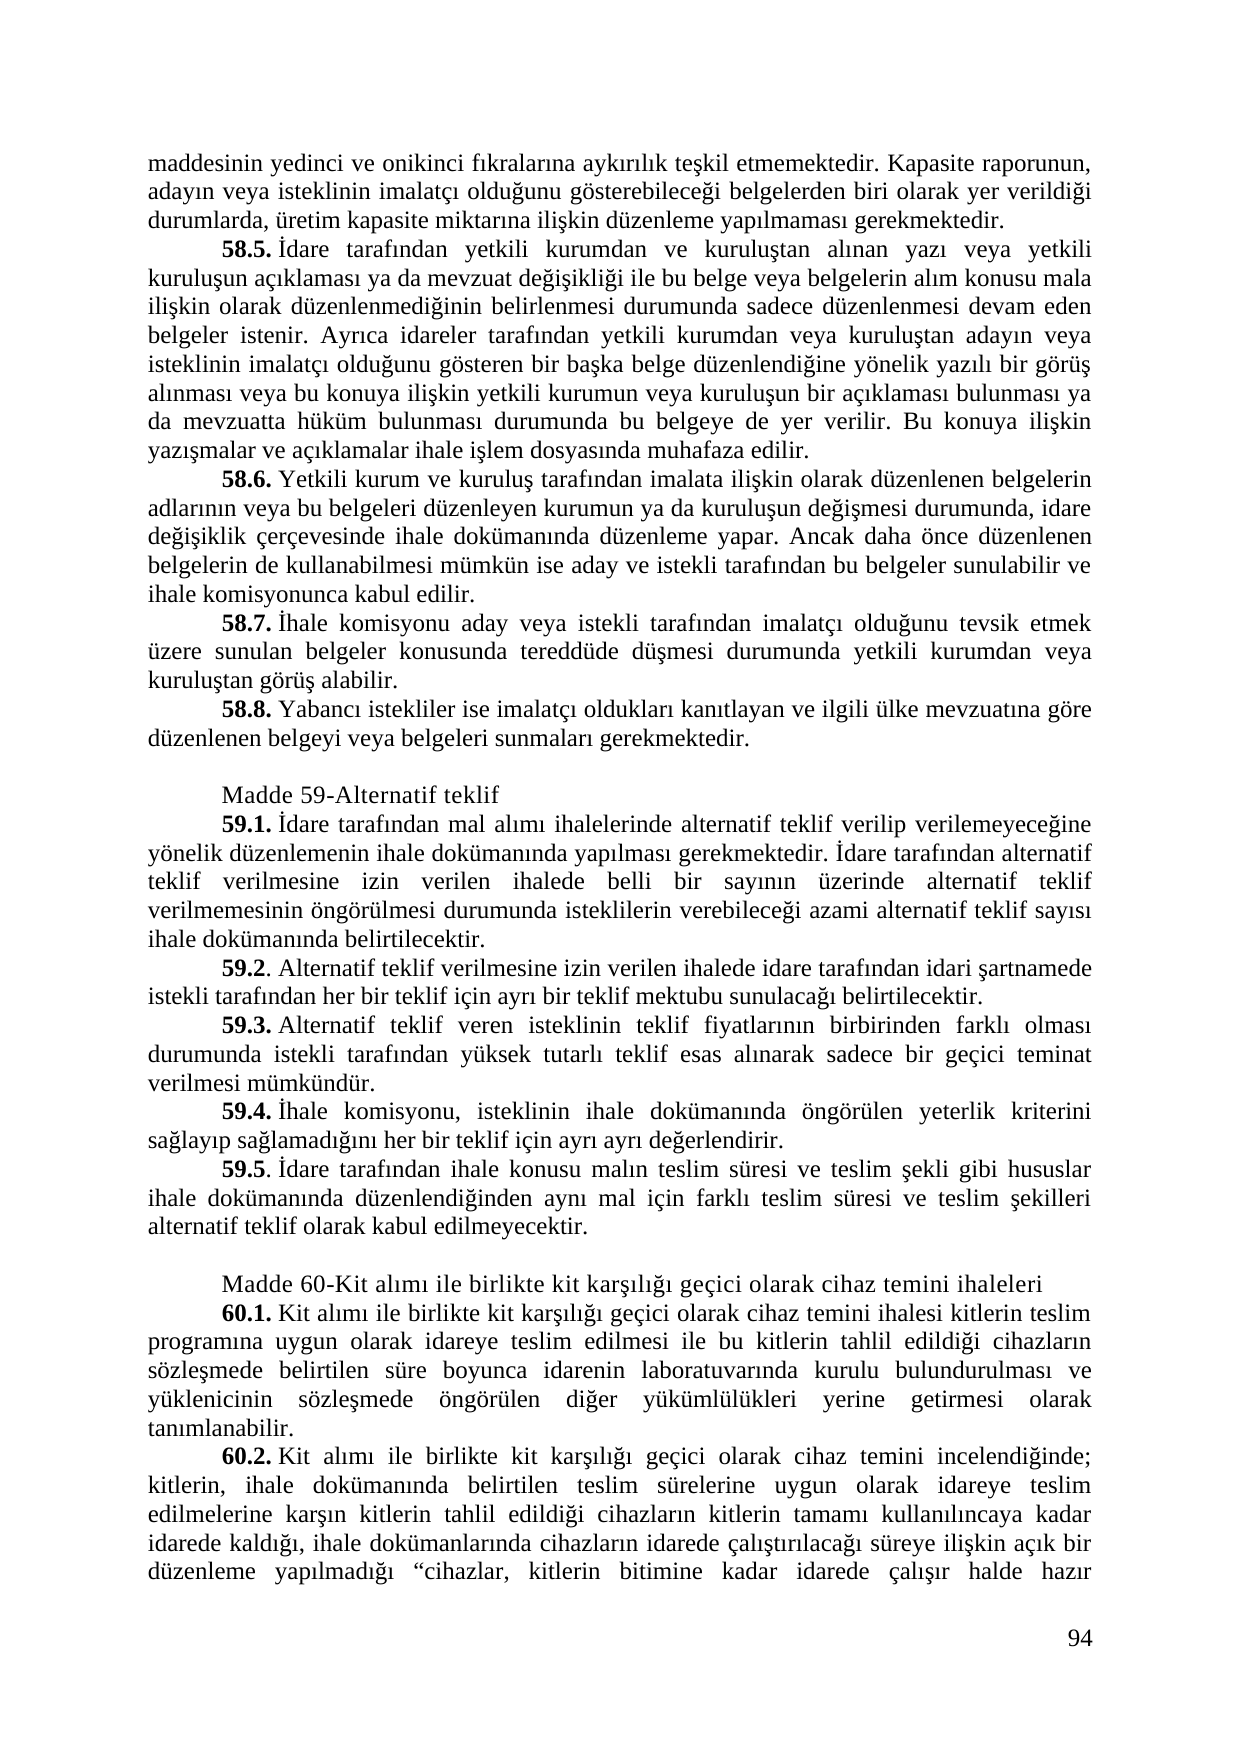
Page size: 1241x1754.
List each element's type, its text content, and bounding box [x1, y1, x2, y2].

text 58.7. İhale komisyonu aday veya istekli tarafından imalatçı olduğunu tevsik etmek üzere sunulan belgeler konusunda tereddüde düşmesi durumunda yetkili kurumdan veya kuruluştan görüş alabilir. [148, 608, 1092, 694]
text 59.3. Alternatif teklif veren isteklinin teklif fiyatlarının birbirinden farklı olması durumunda istekli tarafından yüksek tutarlı teklif esas alınarak sadece bir geçici teminat verilmesi mümkündür. [148, 1010, 1092, 1096]
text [148, 1441, 1092, 1585]
subtitle Madde 59-Alternatif teklif [148, 780, 1092, 809]
text 60.1. Kit alımı ile birlikte kit karşılığı geçici olarak cihaz temini ihalesi kitlerin teslim programına uygun olarak idareye teslim edilmesi ile bu kitlerin tahlil edildiği cihazların sözleşmede belirtilen süre boyunca idarenin laboratuvarında kurulu bulundurulması ve yüklenicinin sözleşmede öngörülen diğer yükümlülükleri yerine getirmesi olarak tanımlanabilir. [148, 1298, 1092, 1441]
text 59.2. Alternatif teklif verilmesine izin verilen ihalede idare tarafından idari şartnamede istekli tarafından her bir teklif için ayrı bir teklif mektubu sunulacağı belirtilecektir. [148, 953, 1092, 1010]
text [148, 148, 1092, 234]
text 59.4. İhale komisyonu, isteklinin ihale dokümanında öngörülen yeterlik kriterini sağlayıp sağlamadığını her bir teklif için ayrı ayrı değerlendirir. [148, 1096, 1092, 1154]
text 59.5. İdare tarafından ihale konusu malın teslim süresi ve teslim şekli gibi hususlar ihale dokümanında düzenlendiğinden aynı mal için farklı teslim süresi ve teslim şekilleri alternatif teklif olarak kabul edilmeyecektir. [148, 1154, 1092, 1240]
text 58.6. Yetkili kurum ve kuruluş tarafından imalata ilişkin olarak düzenlenen belgelerin adlarının veya bu belgeleri düzenleyen kurumun ya da kuruluşun değişmesi durumunda, idare değişiklik çerçevesinde ihale dokümanında düzenleme yapar. Ancak daha önce düzenlenen belgelerin de kullanabilmesi mümkün ise aday ve istekli tarafından bu belgeler sunulabilir ve ihale komisyonunca kabul edilir. [148, 464, 1092, 608]
subtitle Madde 60-Kit alımı ile birlikte kit karşılığı geçici olarak cihaz temini ihaleleri [148, 1269, 1092, 1298]
text 58.8. Yabancı istekliler ise imalatçı oldukları kanıtlayan ve ilgili ülke mevzuatına göre düzenlenen belgeyi veya belgeleri sunmaları gerekmektedir. [148, 694, 1092, 751]
text 58.5. İdare tarafından yetkili kurumdan ve kuruluştan alınan yazı veya yetkili kuruluşun açıklaması ya da mevzuat değişikliği ile bu belge veya belgelerin alım konusu mala ilişkin olarak düzenlenmediğinin belirlenmesi durumunda sadece düzenlenmesi devam eden belgeler istenir. Ayrıca idareler tarafından yetkili kurumdan veya kuruluştan adayın veya isteklinin imalatçı olduğunu gösteren bir başka belge düzenlendiğine yönelik yazılı bir görüş alınması veya bu konuya ilişkin yetkili kurumun veya kuruluşun bir açıklaması bulunması ya da mevzuatta hüküm bulunması durumunda bu belgeye de yer verilir. Bu konuya ilişkin yazışmalar ve açıklamalar ihale işlem dosyasında muhafaza edilir. [148, 234, 1092, 464]
text 59.1. İdare tarafından mal alımı ihalelerinde alternatif teklif verilip verilemeyeceğine yönelik düzenlemenin ihale dokümanında yapılması gerekmektedir. İdare tarafından alternatif teklif verilmesine izin verilen ihalede belli bir sayının üzerinde alternatif teklif verilmemesinin öngörülmesi durumunda isteklilerin verebileceği azami alternatif teklif sayısı ihale dokümanında belirtilecektir. [148, 809, 1092, 953]
